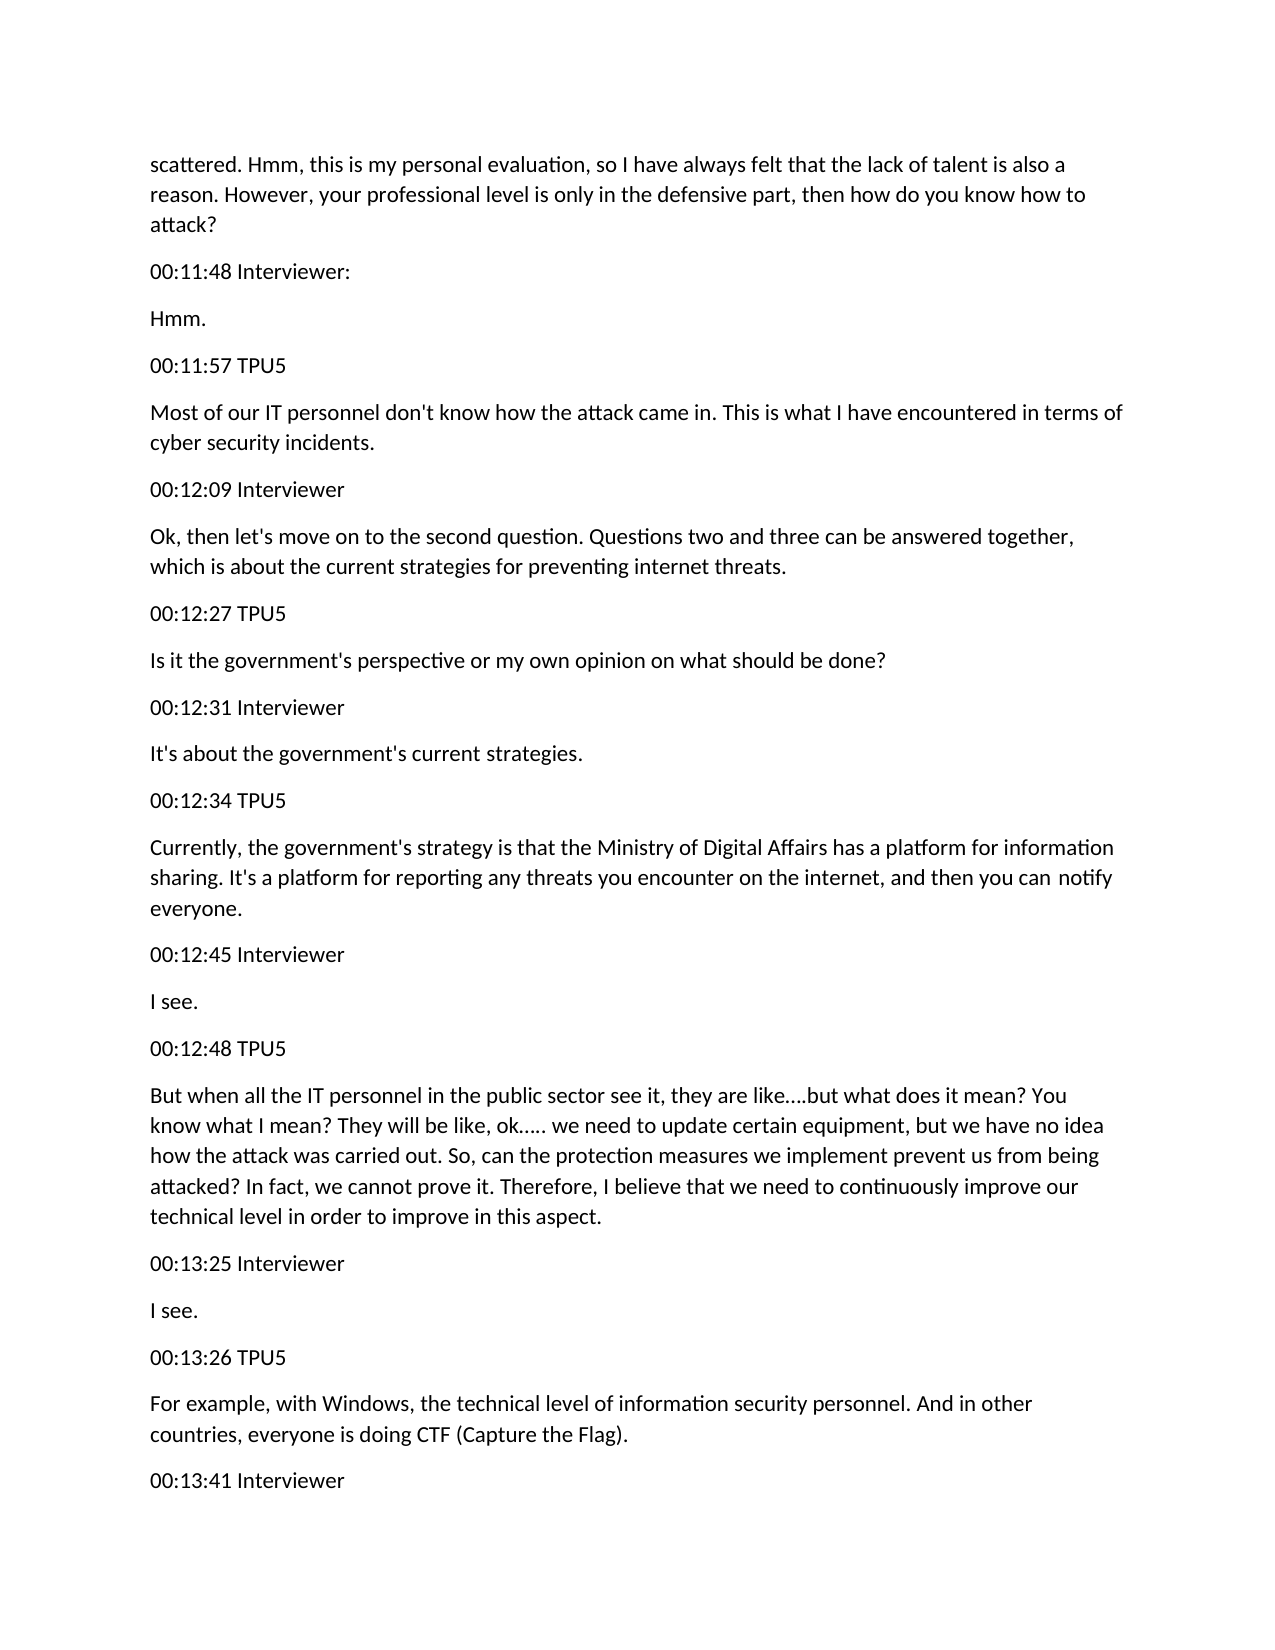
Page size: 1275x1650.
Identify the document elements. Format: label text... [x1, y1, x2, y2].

text 00:13:25 Interviewer [150, 1249, 1125, 1277]
text 00:12:45 Interviewer [150, 941, 1125, 969]
text I see. [150, 987, 1125, 1016]
text Currently, the government's strategy is that the Ministry of Digital Affairs has a platform for information sharing. It's a platform for reporting any threats you encounter on the internet, and then you can notify everyone. [150, 833, 1125, 922]
text Hmm. [150, 304, 1125, 332]
text 00:12:31 Interviewer [150, 693, 1125, 721]
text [150, 150, 1125, 238]
text 00:13:41 Interviewer [150, 1467, 1125, 1495]
text 00:11:57 TPU5 [150, 351, 1125, 379]
text Is it the government's perspective or my own opinion on what should be done? [150, 646, 1125, 674]
text 00:12:48 TPU5 [150, 1034, 1125, 1062]
text Most of our IT personnel don't know how the attack came in. This is what I have encountered in terms of cyber security incidents. [150, 398, 1125, 456]
text For example, with Windows, the technical level of information security personnel. And in other countries, everyone is doing CTF (Capture the Flag). [150, 1389, 1125, 1448]
text 00:12:34 TPU5 [150, 786, 1125, 814]
text It's about the government's current strategies. [150, 739, 1125, 768]
text I see. [150, 1296, 1125, 1324]
text But when all the IT personnel in the public sector see it, they are like….but what does it mean? You know what I mean? They will be like, ok….. we need to update certain equipment, but we have no idea how the attack was carried out. So, can the protection measures we implement prevent us from being attacked? In fact, we cannot prove it. Therefore, I believe that we need to continuously improve our technical level in order to improve in this aspect. [150, 1081, 1125, 1230]
text Ok, then let's move on to the second question. Questions two and three can be answered together, which is about the current strategies for preventing internet threats. [150, 522, 1125, 580]
text 00:12:27 TPU5 [150, 599, 1125, 627]
text 00:12:09 Interviewer [150, 475, 1125, 503]
text 00:13:26 TPU5 [150, 1343, 1125, 1371]
text 00:11:48 Interviewer: [150, 257, 1125, 285]
